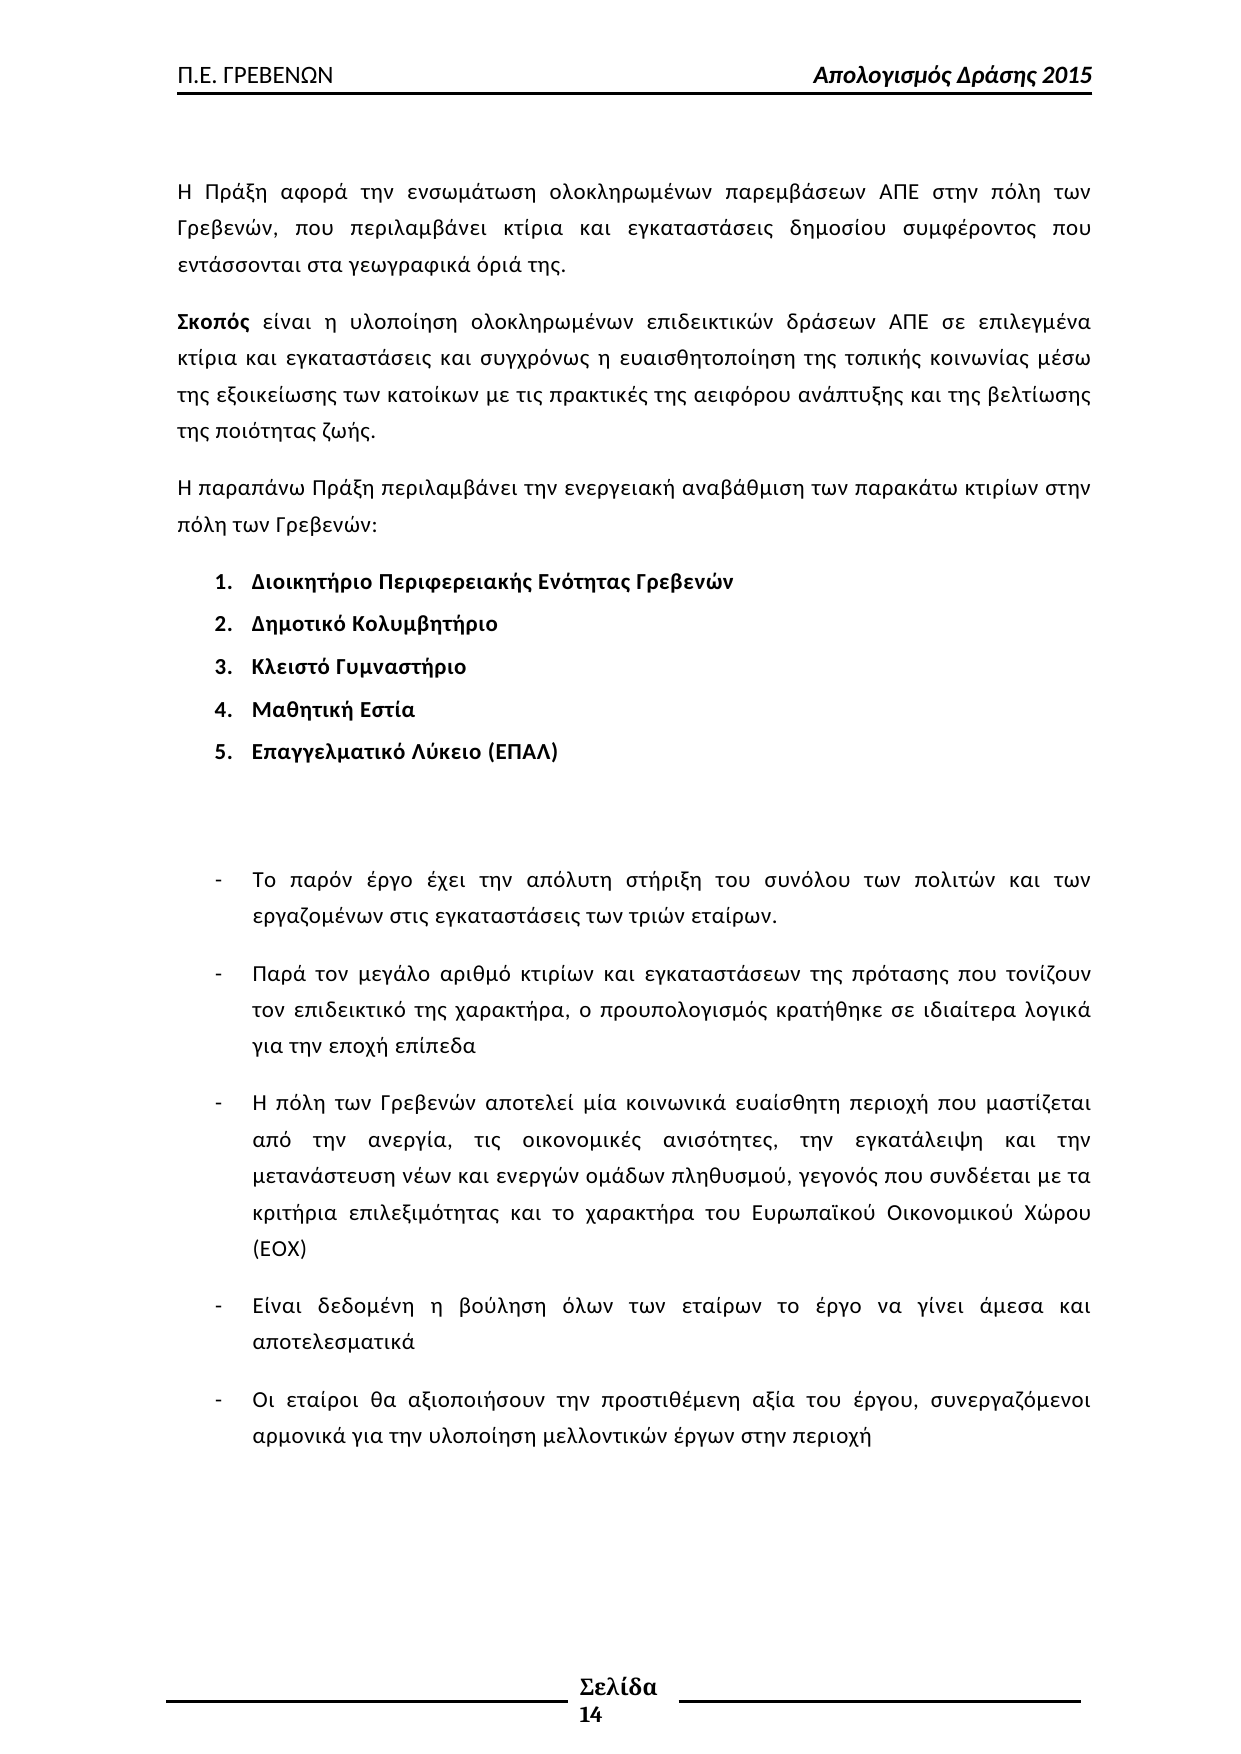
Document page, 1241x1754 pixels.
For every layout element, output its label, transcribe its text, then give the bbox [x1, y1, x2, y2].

text Η Πράξη αφορά την ενσωμάτωση ολοκληρωμένων παρεμβάσεων ΑΠΕ στην πόλη των Γρεβενών, που περιλαμβάνει κτίρια και εγκαταστάσεις δημοσίου συμφέροντος που εντάσσονται στα γεωγραφικά όριά της. [177, 177, 1092, 278]
list Διοικητήριο Περιφερειακής Ενότητας Γρεβενών [214, 567, 1092, 595]
list Παρά τον μεγάλο αριθμό κτιρίων και εγκαταστάσεων της πρότασης που τονίζουν τον επιδεικτικό της χαρακτήρα, ο προυπολογισμός κρατήθηκε σε ιδιαίτερα λογικά για την εποχή επίπεδα [215, 959, 1092, 1059]
list Είναι δεδομένη η βούληση όλων των εταίρων το έργο να γίνει άμεσα και αποτελεσματικά [215, 1291, 1092, 1356]
list Το παρόν έργο έχει την απόλυτη στήριξη του συνόλου των πολιτών και των εργαζομένων στις εγκαταστάσεις των τριών εταίρων. [215, 865, 1092, 929]
text Η παραπάνω Πράξη περιλαμβάνει την ενεργειακή αναβάθμιση των παρακάτω κτιρίων στην πόλη των Γρεβενών: [177, 473, 1092, 538]
list Επαγγελματικό Λύκειο (ΕΠΑΛ) [214, 737, 1092, 765]
list Μαθητική Εστία [214, 695, 1092, 723]
list Η πόλη των Γρεβενών αποτελεί μία κοινωνικά ευαίσθητη περιοχή που μαστίζεται από την ανεργία, τις οικονομικές ανισότητες, την εγκατάλειψη και την μετανάστευση νέων και ενεργών ομάδων πληθυσμού, γεγονός που συνδέεται με τα κριτήρια επιλεξιμότητας και το χαρακτήρα του Ευρωπαϊκού Οικονομικού Χώρου (ΕΟΧ) [215, 1088, 1092, 1262]
list Οι εταίροι θα αξιοποιήσουν την προστιθέμενη αξία του έργου, συνεργαζόμενοι αρμονικά για την υλοποίηση μελλοντικών έργων στην περιοχή [215, 1385, 1092, 1449]
list Κλειστό Γυμναστήριο [214, 652, 1092, 680]
text Σκοπός είναι η υλοποίηση ολοκληρωμένων επιδεικτικών δράσεων ΑΠΕ σε επιλεγμένα κτίρια και εγκαταστάσεις και συγχρόνως η ευαισθητοποίηση της τοπικής κοινωνίας μέσω της εξοικείωσης των κατοίκων με τις πρακτικές της αειφόρου ανάπτυξης και της βελτίωσης της ποιότητας ζωής. [177, 307, 1092, 444]
list Δημοτικό Κολυμβητήριο [214, 609, 1092, 637]
